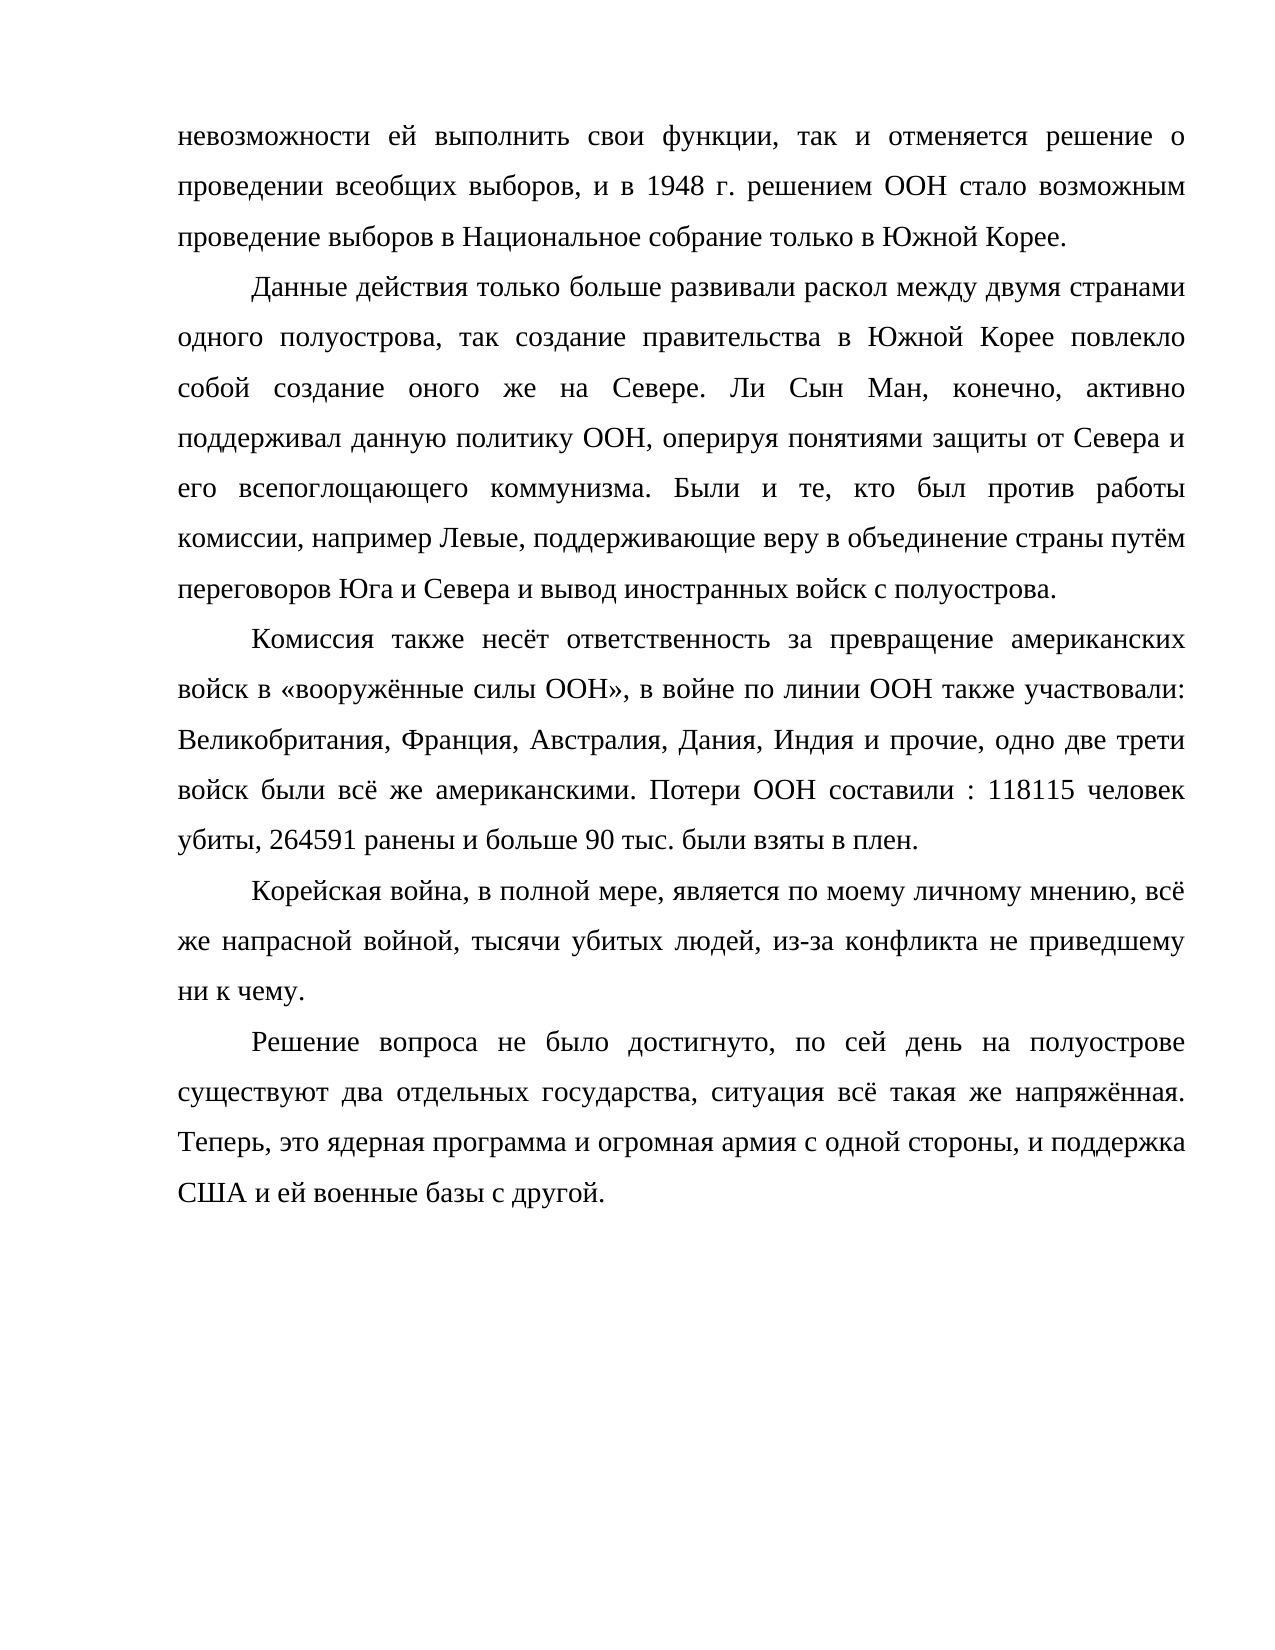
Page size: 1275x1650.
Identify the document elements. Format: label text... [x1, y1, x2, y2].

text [177, 118, 1186, 252]
text Решение вопроса не было достигнуто, по сей день на полуострове существуют два отдельных государства, ситуация всё такая же напряжённая. Теперь, это ядерная программа и огромная армия с одной стороны, и поддержка США и ей военные базы с другой. [177, 1024, 1186, 1208]
text Данные действия только больше развивали раскол между двумя странами одного полуострова, так создание правительства в Южной Корее повлекло собой создание оного же на Севере. Ли Сын Ман, конечно, активно поддерживал данную политику ООН, оперируя понятиями защиты от Севера и его всепоглощающего коммунизма. Были и те, кто был против работы комиссии, например Левые, поддерживающие веру в объединение страны путём переговоров Юга и Севера и вывод иностранных войск с полуострова. [177, 269, 1186, 604]
text Комиссия также несёт ответственность за превращение американских войск в «вооружённые силы ООН», в войне по линии ООН также участвовали: Великобритания, Франция, Австралия, Дания, Индия и прочие, одно две трети войск были всё же американскими. Потери ООН составили : 118115 человек убиты, 264591 ранены и больше 90 тыс. были взяты в плен. [177, 621, 1186, 856]
text Корейская война, в полной мере, является по моему личному мнению, всё же напрасной войной, тысячи убитых людей, из-за конфликта не приведшему ни к чему. [177, 873, 1186, 1007]
